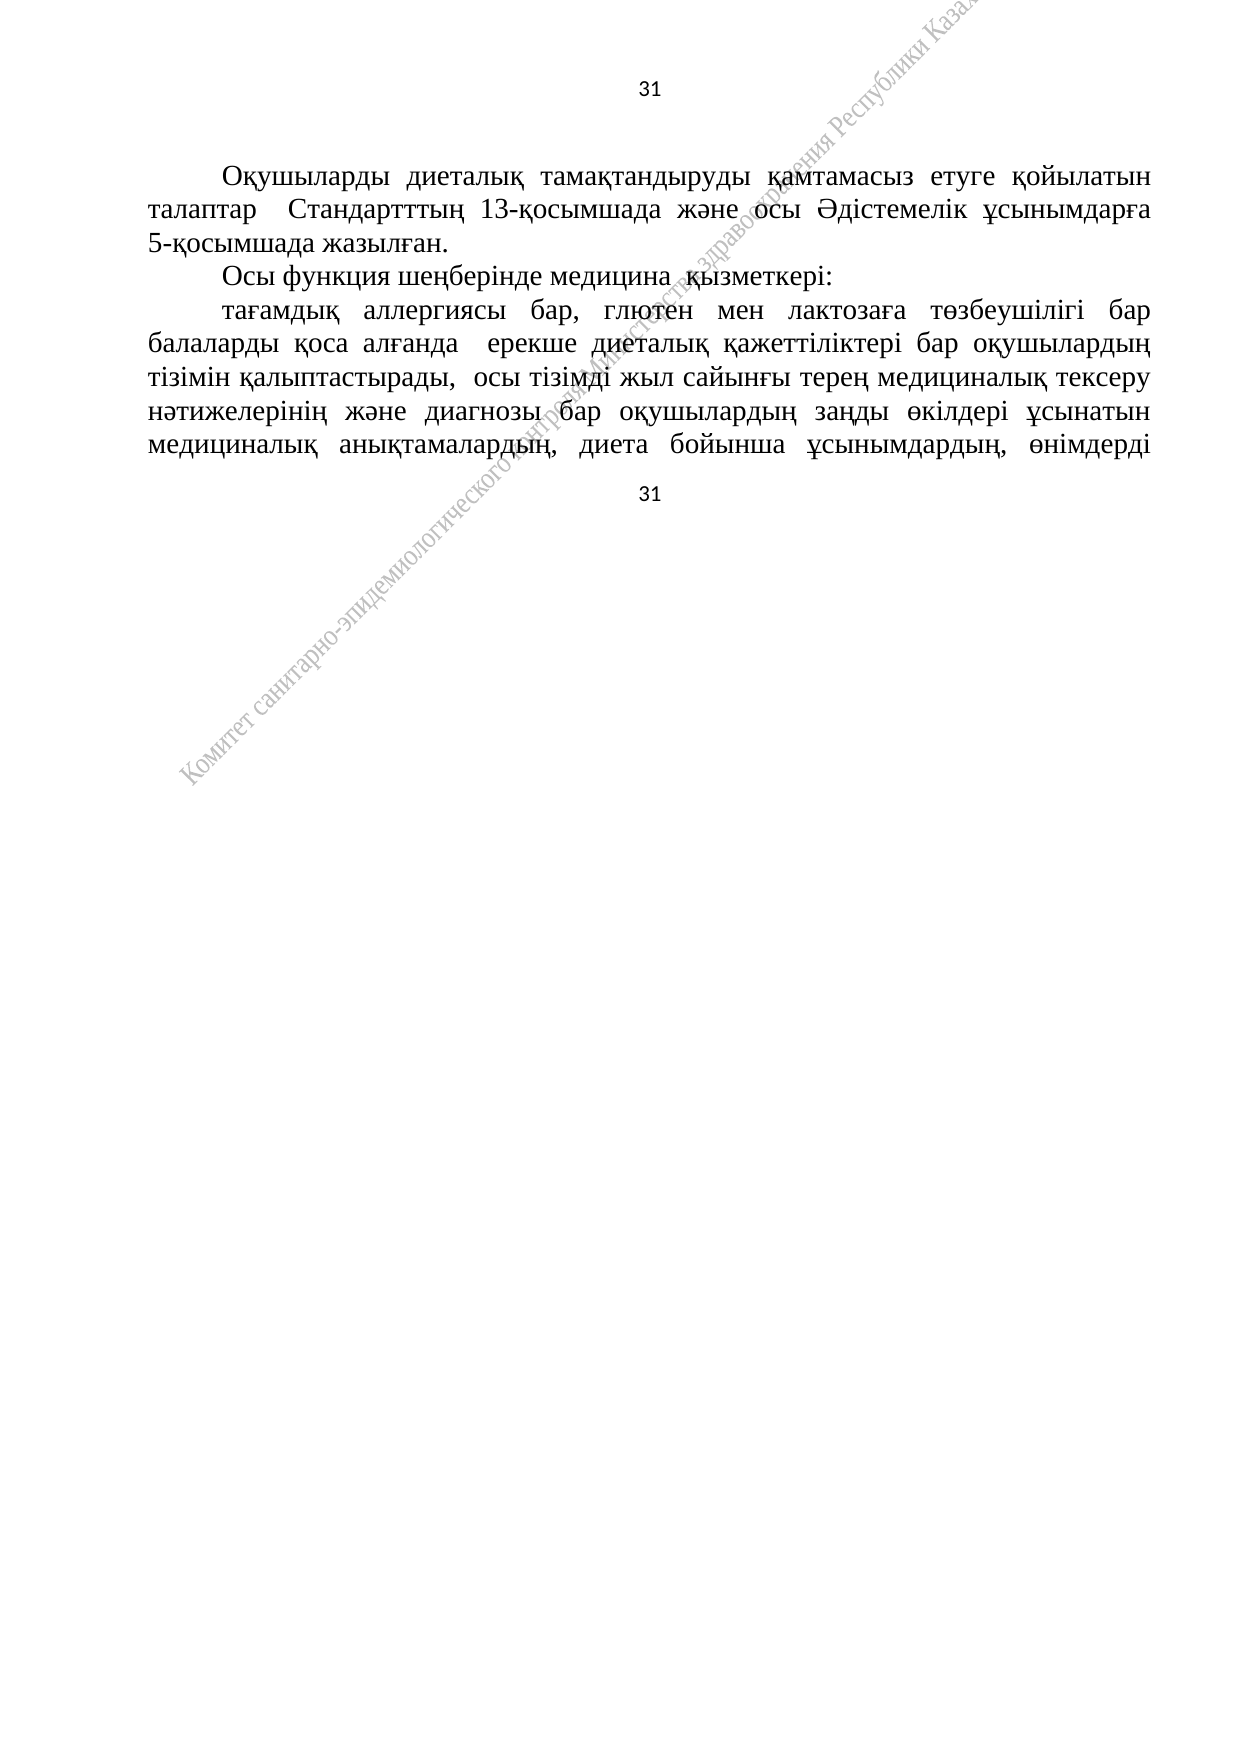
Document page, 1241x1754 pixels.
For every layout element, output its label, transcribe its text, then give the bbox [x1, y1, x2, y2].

text Оқушыларды диеталық тамақтандыруды қамтамасыз етуге қойылатын талаптар Стандартттың 13-қосымшада және осы Әдістемелік ұсынымдарға 5-қосымшада жазылған. [148, 158, 1152, 258]
text тағамдық аллергиясы бар, глютен мен лактозаға төзбеушілігі бар балаларды қоса алғанда ерекше диеталық қажеттіліктері бар оқушылардың тізімін қалыптастырады, осы тізімді жыл сайынғы терең медициналық тексеру нәтижелерінің және диагнозы бар оқушылардың заңды өкілдері ұсынатын медициналық анықтамалардың, диета бойынша ұсынымдардың, өнімдерді шектеу және оларды алмастыруға рұқсат етілген өнімдер тізімі негізінде тұрақты түрде жаңартады; [148, 292, 1152, 460]
text Осы функция шеңберінде медицина қызметкері: [148, 258, 1152, 292]
